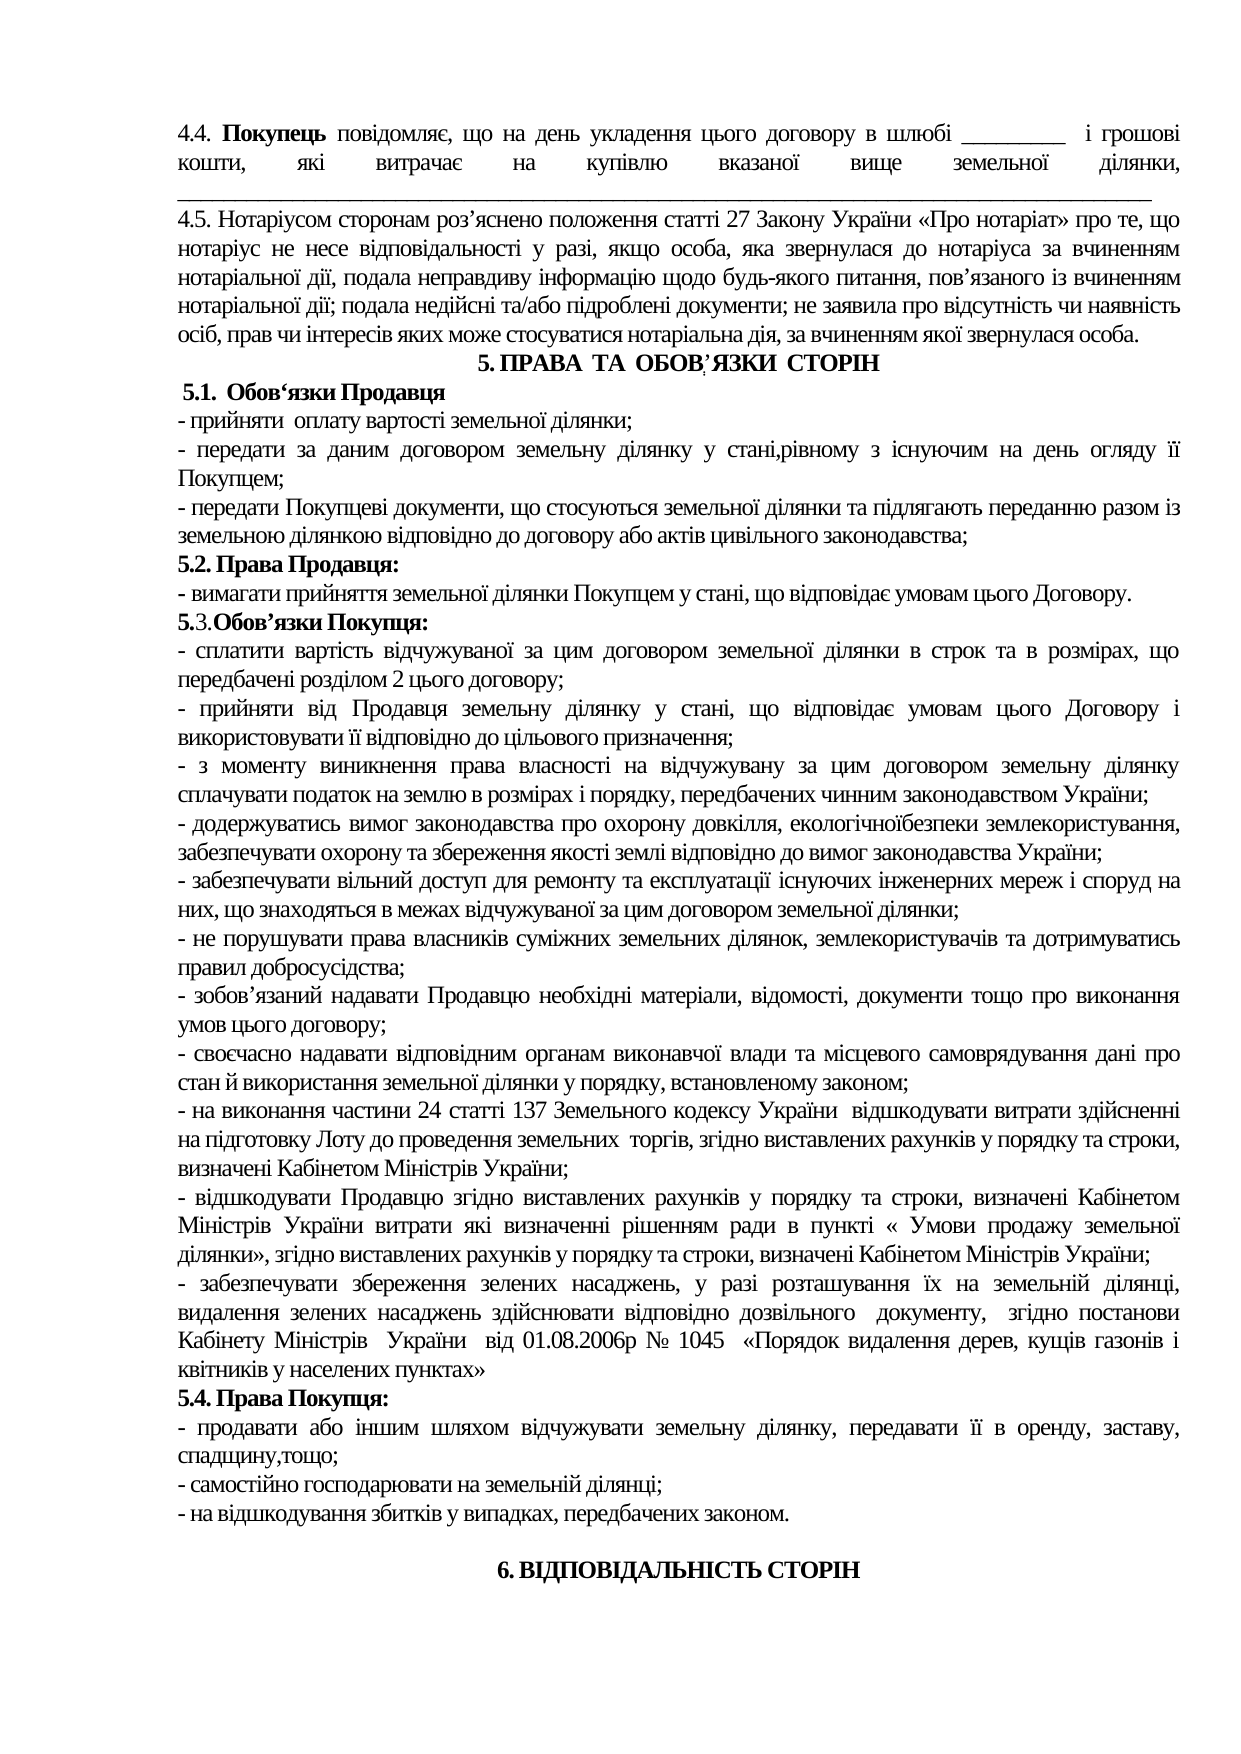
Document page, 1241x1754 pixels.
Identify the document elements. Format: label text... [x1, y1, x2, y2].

text - передати за даним договором земельну ділянку у стані,рівному з існуючим на день огляду її Покупцем; [177, 434, 1181, 492]
text - на виконання частини 24 статті 137 Земельного кодексу України відшкодувати витрати здійсненні на підготовку Лоту до проведення земельних торгів, згідно виставлених рахунків у порядку та строки, визначені Кабінетом Міністрів України; [177, 1096, 1181, 1182]
text - прийняти від Продавця земельну ділянку у стані, що відповідає умовам цього Договору і використовувати її відповідно до цільового призначення; [177, 693, 1181, 751]
text - вимагати прийняття земельної ділянки Покупцем у стані, що відповідає умовам цього Договору. [177, 578, 1181, 607]
text - своєчасно надавати відповідним органам виконавчої влади та місцевого самоврядування дані про стан й використання земельної ділянки у порядку, встановленому законом; [177, 1038, 1181, 1096]
text 5.4. Права Покупця: [177, 1383, 1181, 1412]
text - самостійно господарювати на земельній ділянці; [177, 1469, 1181, 1498]
text 5. ПРАВА ТА ОБОВְ’ЯЗКИ СТОРІН [177, 348, 1181, 377]
text - передати Покупцеві документи, що стосуються земельної ділянки та підлягають переданню разом із земельною ділянкою відповідно до договору або актів цивільного законодавства; [177, 492, 1181, 549]
text 5.3.Обов’язки Покупця: [177, 607, 1181, 636]
text - додержуватись вимог законодавства про охорону довкілля, екологічноїбезпеки землекористування, забезпечувати охорону та збереження якості землі відповідно до вимог законодавства України; [177, 808, 1181, 866]
text 6. ВІДПОВІДАЛЬНІСТЬ СТОРІН [177, 1556, 1181, 1584]
text - сплатити вартість відчужуваної за цим договором земельної ділянки в строк та в розмірах, що передбачені розділом 2 цього договору; [177, 636, 1181, 693]
text - на відшкодування збитків у випадках, передбачених законом. [177, 1498, 1181, 1527]
text 5.1. Обов‘язки Продавця [177, 377, 1181, 406]
text 4.4. Покупець повідомляє, що на день укладення цього договору в шлюбі _________ і грошові кошти, які витрачає на купівлю вказаної вище земельної ділянки, _____________________________________________________________________________________ [177, 118, 1181, 204]
text - не порушувати права власників суміжних земельних ділянок, землекористувачів та дотримуватись правил добросусідства; [177, 923, 1181, 981]
text - забезпечувати вільний доступ для ремонту та експлуатації існуючих інженерних мереж і споруд на них, що знаходяться в межах відчужуваної за цим договором земельної ділянки; [177, 866, 1181, 923]
text - продавати або іншим шляхом відчужувати земельну ділянку, передавати її в оренду, заставу, спадщину,тощо; [177, 1412, 1181, 1469]
text 4.5. Нотаріусом сторонам роз’яснено положення статті 27 Закону України «Про нотаріат» про те, що нотаріус не несе відповідальності у разі, якщо особа, яка звернулася до нотаріуса за вчиненням нотаріальної дії, подала неправдиву інформацію щодо будь-якого питання, пов’язаного із вчиненням нотаріальної дії; подала недійсні та/або підроблені документи; не заявила про відсутність чи наявність осіб, прав чи інтересів яких може стосуватися нотаріальна дія, за вчиненням якої звернулася особа. [177, 204, 1181, 348]
text - прийняти оплату вартості земельної ділянки; [177, 406, 1181, 434]
text 5.2. Права Продавця: [177, 549, 1181, 578]
text - забезпечувати збереження зелених насаджень, у разі розташування їх на земельній ділянці, видалення зелених насаджень здійснювати відповідно дозвільного документу, згідно постанови Кабінету Міністрів України від 01.08.2006р № 1045 «Порядок видалення дерев, кущів газонів і квітників у населених пунктах» [177, 1268, 1181, 1383]
text - зобов’язаний надавати Продавцю необхідні матеріали, відомості, документи тощо про виконання умов цього договору; [177, 981, 1181, 1038]
text - з моменту виникнення права власності на відчужувану за цим договором земельну ділянку сплачувати податок на землю в розмірах і порядку, передбачених чинним законодавством України; [177, 751, 1181, 808]
text - відшкодувати Продавцю згідно виставлених рахунків у порядку та строки, визначені Кабінетом Міністрів України витрати які визначенні рішенням ради в пункті « Умови продажу земельної ділянки», згідно виставлених рахунків у порядку та строки, визначені Кабінетом Міністрів України; [177, 1182, 1181, 1268]
